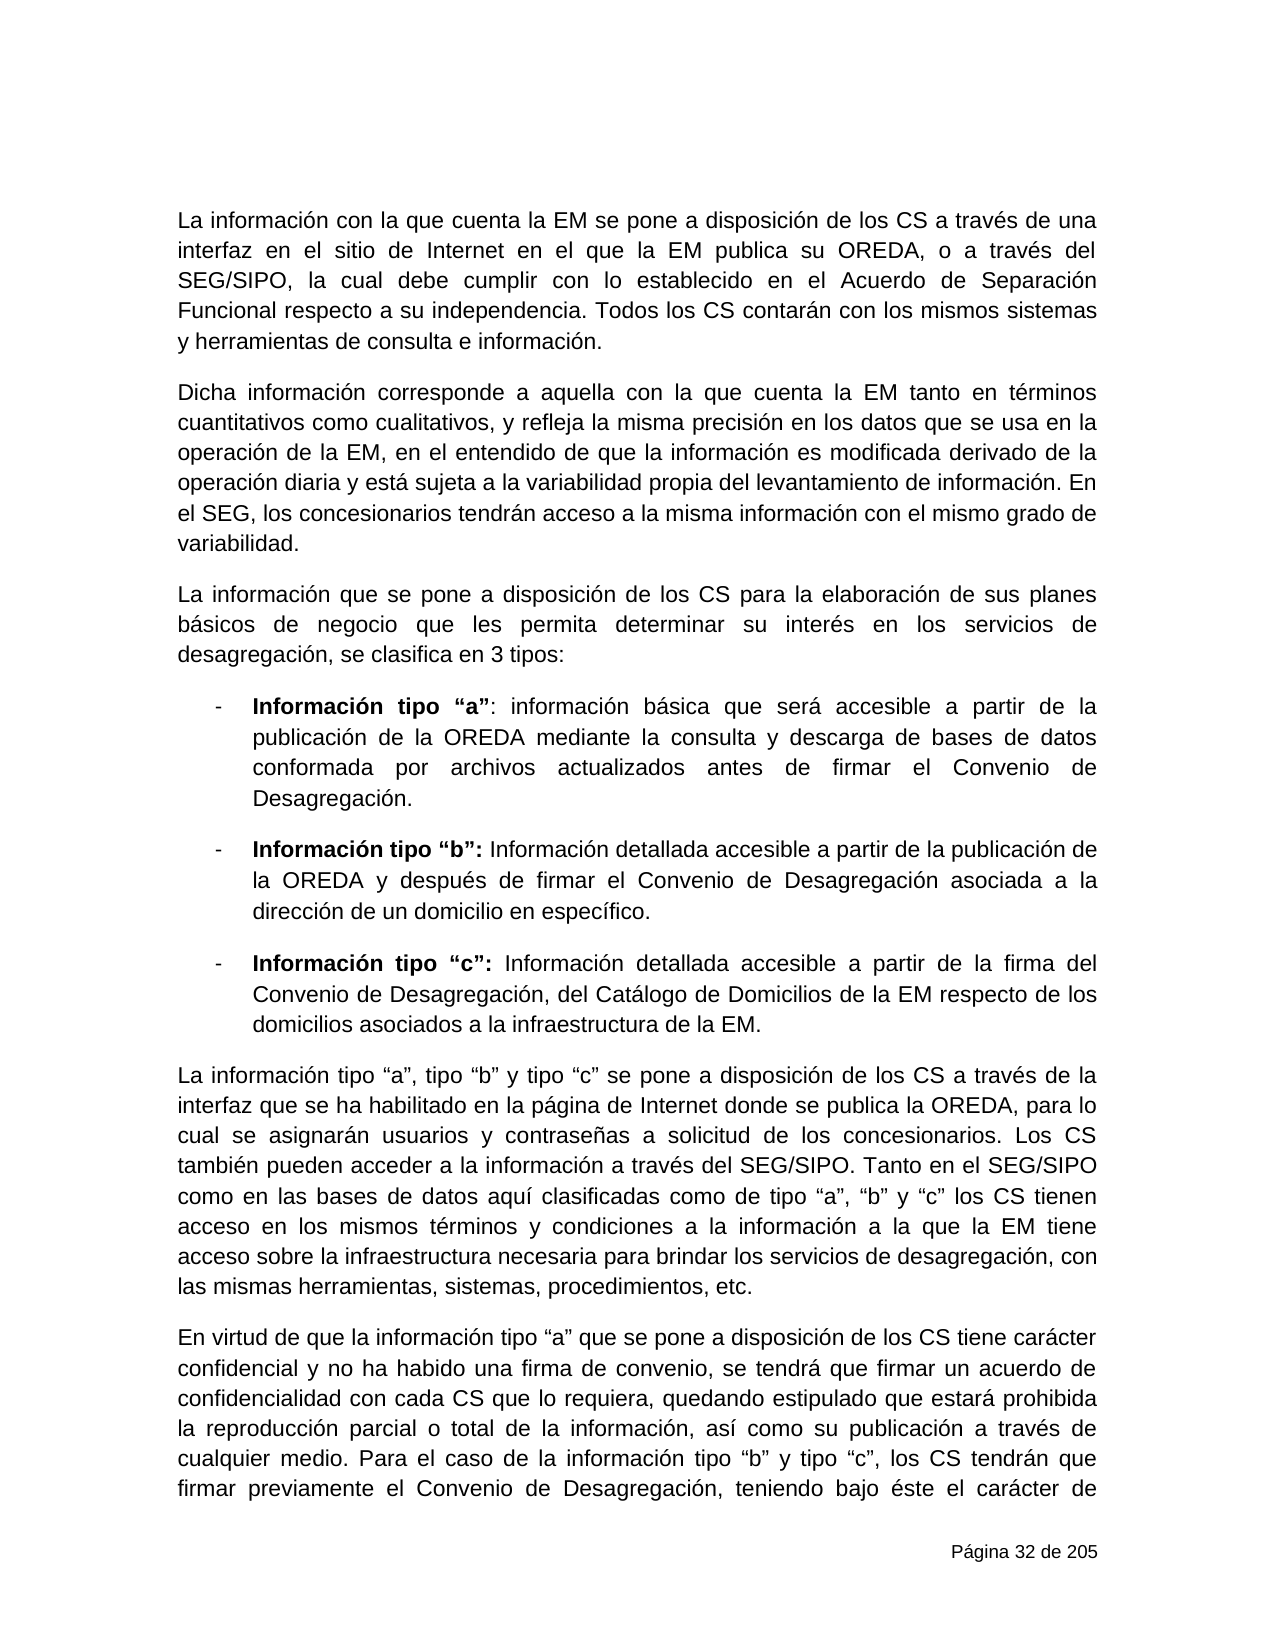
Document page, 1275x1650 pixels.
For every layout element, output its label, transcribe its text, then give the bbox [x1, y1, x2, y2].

text La información que se pone a disposición de los CS para la elaboración de sus planes básicos de negocio que les permita determinar su interés en los servicios de desagregación, se clasifica en 3 tipos: [177, 581, 1098, 667]
list Información tipo “c”: Información detallada accesible a partir de la firma del Convenio de Desagregación, del Catálogo de Domicilios de la EM respecto de los domicilios asociados a la infraestructura de la EM. [215, 949, 1098, 1037]
list Información tipo “a”: información básica que será accesible a partir de la publicación de la OREDA mediante la consulta y descarga de bases de datos conformada por archivos actualizados antes de firmar el Convenio de Desagregación. [215, 692, 1098, 811]
list Información tipo “b”: Información detallada accesible a partir de la publicación de la OREDA y después de firmar el Convenio de Desagregación asociada a la dirección de un domicilio en específico. [215, 836, 1098, 924]
text La información con la que cuenta la EM se pone a disposición de los CS a través de una interfaz en el sitio de Internet en el que la EM publica su OREDA, o a través del SEG/SIPO, la cual debe cumplir con lo establecido en el Acuerdo de Separación Funcional respecto a su independencia. Todos los CS contarán con los mismos sistemas y herramientas de consulta e información. [177, 207, 1098, 354]
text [177, 1324, 1098, 1502]
text La información tipo “a”, tipo “b” y tipo “c” se pone a disposición de los CS a través de la interfaz que se ha habilitado en la página de Internet donde se publica la OREDA, para lo cual se asignarán usuarios y contraseñas a solicitud de los concesionarios. Los CS también pueden acceder a la información a través del SEG/SIPO. Tanto en el SEG/SIPO como en las bases de datos aquí clasificadas como de tipo “a”, “b” y “c” los CS tienen acceso en los mismos términos y condiciones a la información a la que la EM tiene acceso sobre la infraestructura necesaria para brindar los servicios de desagregación, con las mismas herramientas, sistemas, procedimientos, etc. [177, 1062, 1098, 1299]
text Dicha información corresponde a aquella con la que cuenta la EM tanto en términos cuantitativos como cualitativos, y refleja la misma precisión en los datos que se usa en la operación de la EM, en el entendido de que la información es modificada derivado de la operación diaria y está sujeta a la variabilidad propia del levantamiento de información. En el SEG, los concesionarios tendrán acceso a la misma información con el mismo grado de variabilidad. [177, 379, 1098, 556]
